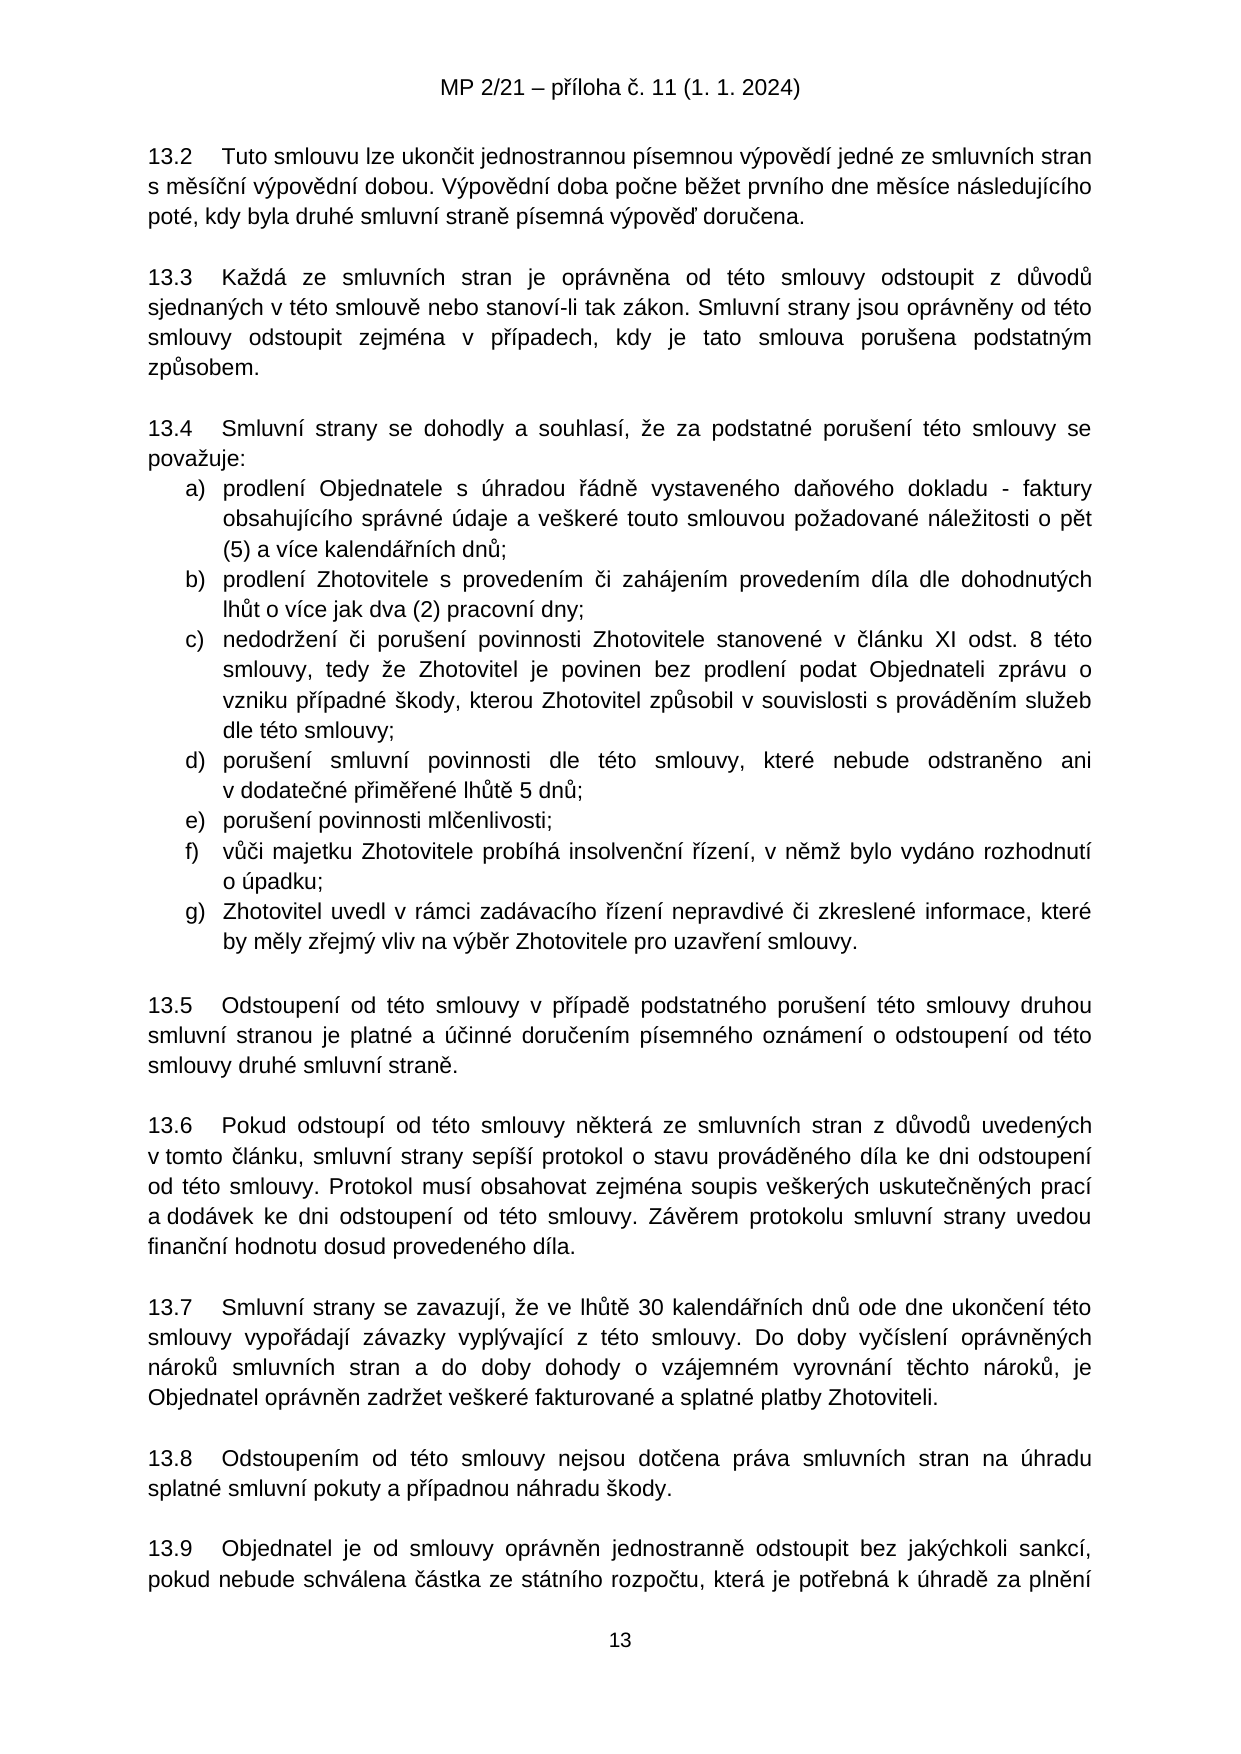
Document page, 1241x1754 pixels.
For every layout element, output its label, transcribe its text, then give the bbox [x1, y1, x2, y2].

list Odstoupením od této smlouvy nejsou dotčena práva smluvních stran na úhradu splatné smluvní pokuty a případnou náhradu škody. [148, 1445, 1093, 1501]
list porušení povinnosti mlčenlivosti; [185, 807, 1093, 834]
list nedodržení či porušení povinnosti Zhotovitele stanovené v článku XI odst. 8 této smlouvy, tedy že Zhotovitel je povinen bez prodlení podat Objednateli zprávu o vzniku případné škody, kterou Zhotovitel způsobil v souvislosti s prováděním služeb dle této smlouvy; [185, 626, 1093, 743]
list prodlení Objednatele s úhradou řádně vystaveného daňového dokladu - faktury obsahujícího správné údaje a veškeré touto smlouvou požadované náležitosti o pět (5) a více kalendářních dnů; [185, 475, 1093, 562]
list porušení smluvní povinnosti dle této smlouvy, které nebude odstraněno ani v dodatečné přiměřené lhůtě 5 dnů; [185, 747, 1093, 804]
list vůči majetku Zhotovitele probíhá insolvenční řízení, v němž bylo vydáno rozhodnutí o úpadku; [185, 838, 1093, 894]
list prodlení Zhotovitele s provedením či zahájením provedením díla dle dohodnutých lhůt o více jak dva (2) pracovní dny; [185, 566, 1093, 622]
list Smluvní strany se zavazují, že ve lhůtě 30 kalendářních dnů ode dne ukončení této smlouvy vypořádají závazky vyplývající z této smlouvy. Do doby vyčíslení oprávněných nároků smluvních stran a do doby dohody o vzájemném vyrovnání těchto nároků, je Objednatel oprávněn zadržet veškeré fakturované a splatné platby Zhotoviteli. [148, 1294, 1093, 1411]
list Pokud odstoupí od této smlouvy některá ze smluvních stran z důvodů uvedených v tomto článku, smluvní strany sepíší protokol o stavu prováděného díla ke dni odstoupení od této smlouvy. Protokol musí obsahovat zejména soupis veškerých uskutečněných prací a dodávek ke dni odstoupení od této smlouvy. Závěrem protokolu smluvní strany uvedou finanční hodnotu dosud provedeného díla. [148, 1112, 1093, 1259]
list Odstoupení od této smlouvy v případě podstatného porušení této smlouvy druhou smluvní stranou je platné a účinné doručením písemného oznámení o odstoupení od této smlouvy druhé smluvní straně. [148, 992, 1093, 1078]
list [148, 1535, 1093, 1592]
list Zhotovitel uvedl v rámci zadávacího řízení nepravdivé či zkreslené informace, které by měly zřejmý vliv na výběr Zhotovitele pro uzavření smlouvy. [185, 898, 1093, 955]
list Každá ze smluvních stran je oprávněna od této smlouvy odstoupit z důvodů sjednaných v této smlouvě nebo stanoví-li tak zákon. Smluvní strany jsou oprávněny od této smlouvy odstoupit zejména v případech, kdy je tato smlouva porušena podstatným způsobem. [148, 264, 1093, 381]
list Tuto smlouvu lze ukončit jednostrannou písemnou výpovědí jedné ze smluvních stran s měsíční výpovědní dobou. Výpovědní doba počne běžet prvního dne měsíce následujícího poté, kdy byla druhé smluvní straně písemná výpověď doručena. [148, 143, 1093, 230]
list Smluvní strany se dohodly a souhlasí, že za podstatné porušení této smlouvy se považuje: [148, 415, 1093, 471]
